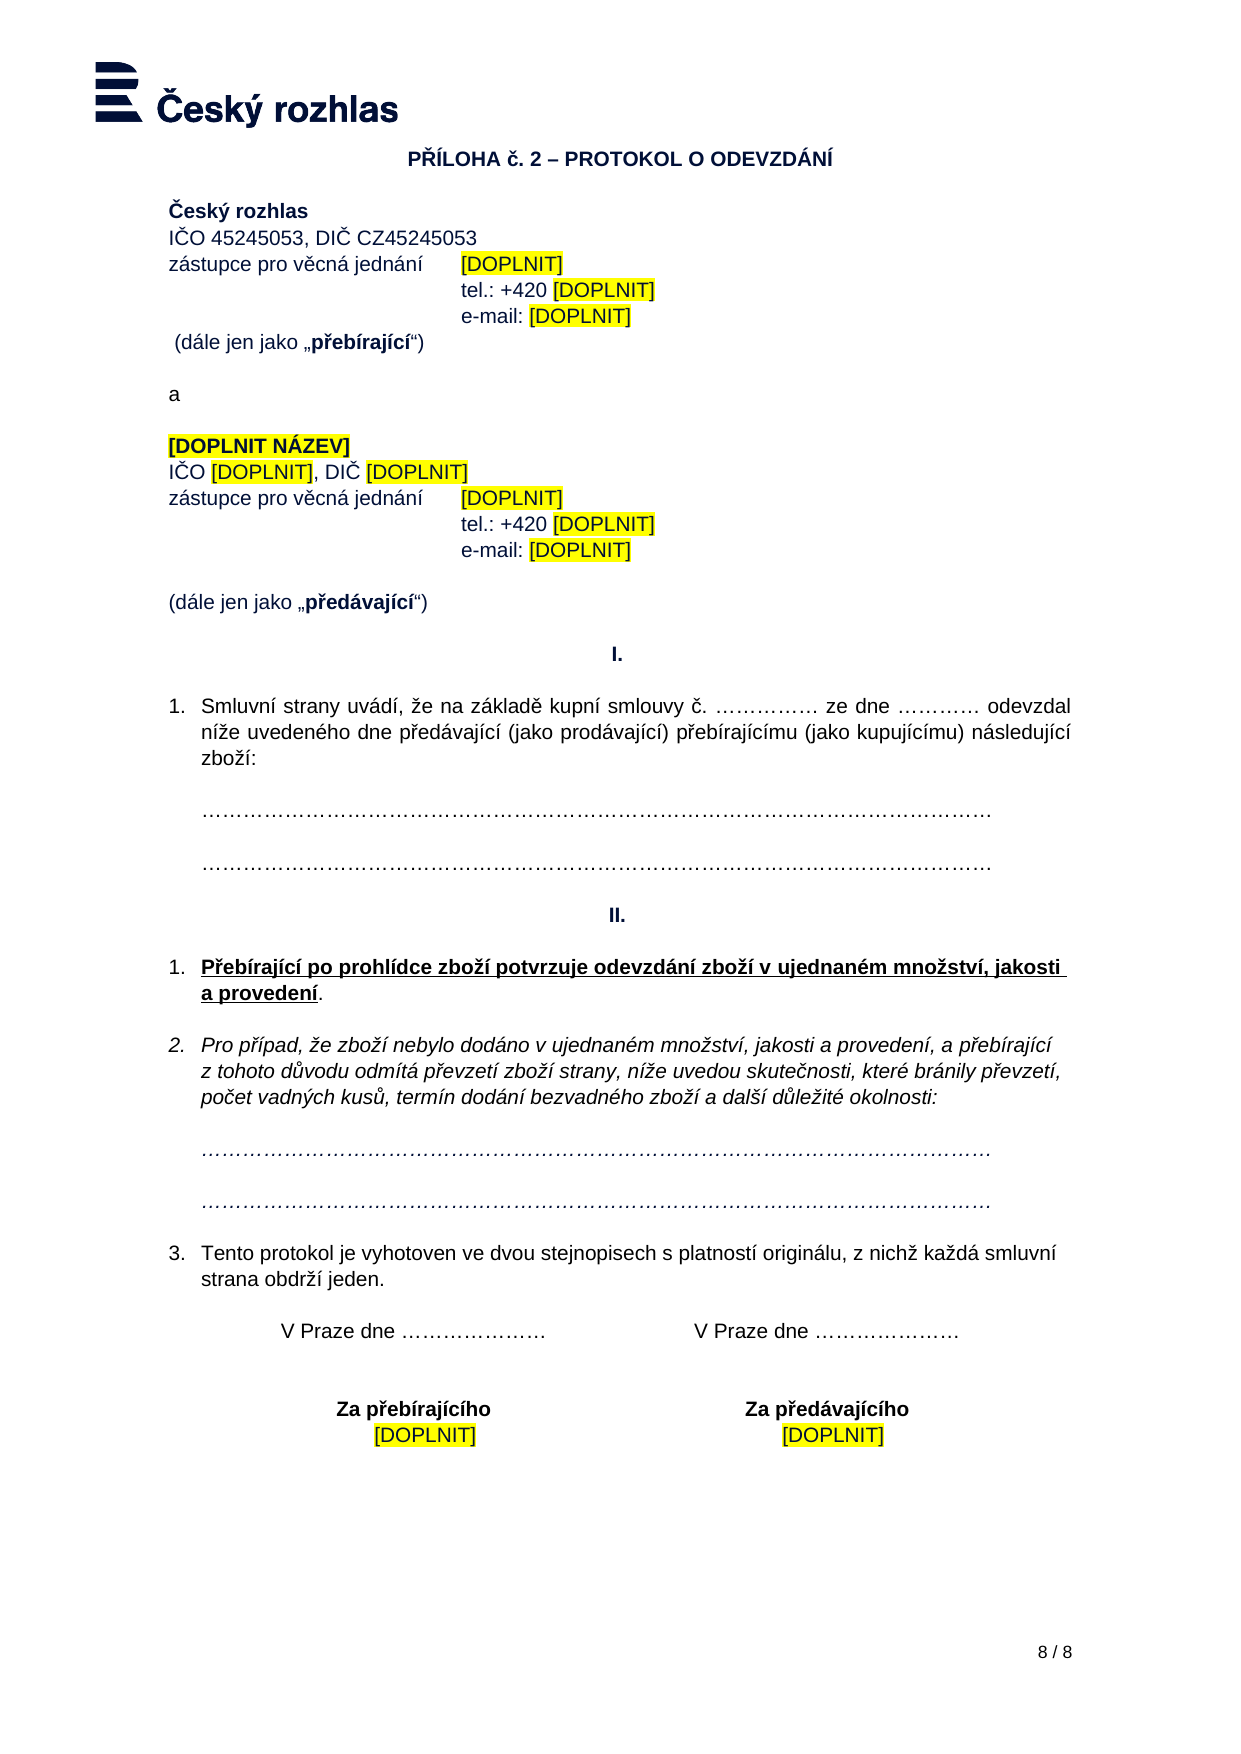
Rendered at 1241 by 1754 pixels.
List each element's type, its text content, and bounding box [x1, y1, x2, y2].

subtitle …………………………………………………………………………………………………… [168, 1136, 1072, 1162]
list Přebírající po prohlídce zboží potvrzuje odevzdání zboží v ujednaném množství, jakosti a provedení. [168, 953, 1072, 1005]
text [DOPLNIT NÁZEV] [168, 432, 1072, 458]
text tel.: +420 [DOPLNIT] [168, 276, 1072, 302]
subtitle …………………………………………………………………………………………………… [168, 1188, 1072, 1214]
text e-mail: [DOPLNIT] [168, 302, 1072, 328]
list Pro případ, že zboží nebylo dodáno v ujednaném množství, jakosti a provedení, a přebírající z tohoto důvodu odmítá převzetí zboží strany, níže uvedou skutečnosti, které bránily převzetí, počet vadných kusů, termín dodání bezvadného zboží a další důležité okolnosti: [168, 1031, 1072, 1109]
text a [168, 380, 1072, 406]
table_cell Za přebírajícího [DOPLNIT] [207, 1344, 621, 1526]
list Smluvní strany uvádí, že na základě kupní smlouvy č. …………… ze dne ………… odevzdal níže uvedeného dne předávající (jako prodávající) přebírajícímu (jako kupujícímu) následující zboží: [168, 693, 1072, 771]
text tel.: +420 [DOPLNIT] [168, 511, 1072, 537]
table_cell Za předávajícího [DOPLNIT] [621, 1344, 1033, 1526]
list …………………………………………………………………………………………………… [201, 849, 1072, 875]
text IČO [DOPLNIT], DIČ [DOPLNIT] [168, 458, 1072, 484]
text e-mail: [DOPLNIT] [168, 537, 1072, 563]
text (dále jen jako „přebírající“) [168, 328, 1072, 354]
text zástupce pro věcná jednání [DOPLNIT] [168, 484, 1072, 511]
text zástupce pro věcná jednání [DOPLNIT] [168, 250, 1072, 276]
table_header V Praze dne ………………… [207, 1318, 621, 1344]
text IČO 45245053, DIČ CZ45245053 [168, 224, 1072, 250]
text (dále jen jako „předávající“) [168, 589, 1072, 615]
picture [95, 62, 398, 128]
list Tento protokol je vyhotoven ve dvou stejnopisech s platností originálu, z nichž každá smluvní strana obdrží jeden. [168, 1240, 1072, 1292]
list …………………………………………………………………………………………………… [201, 797, 1072, 823]
table_header V Praze dne ………………… [621, 1318, 1033, 1344]
text Český rozhlas [168, 198, 1072, 224]
text PŘÍLOHA č. 2 – PROTOKOL O ODEVZDÁNÍ [168, 146, 1072, 172]
